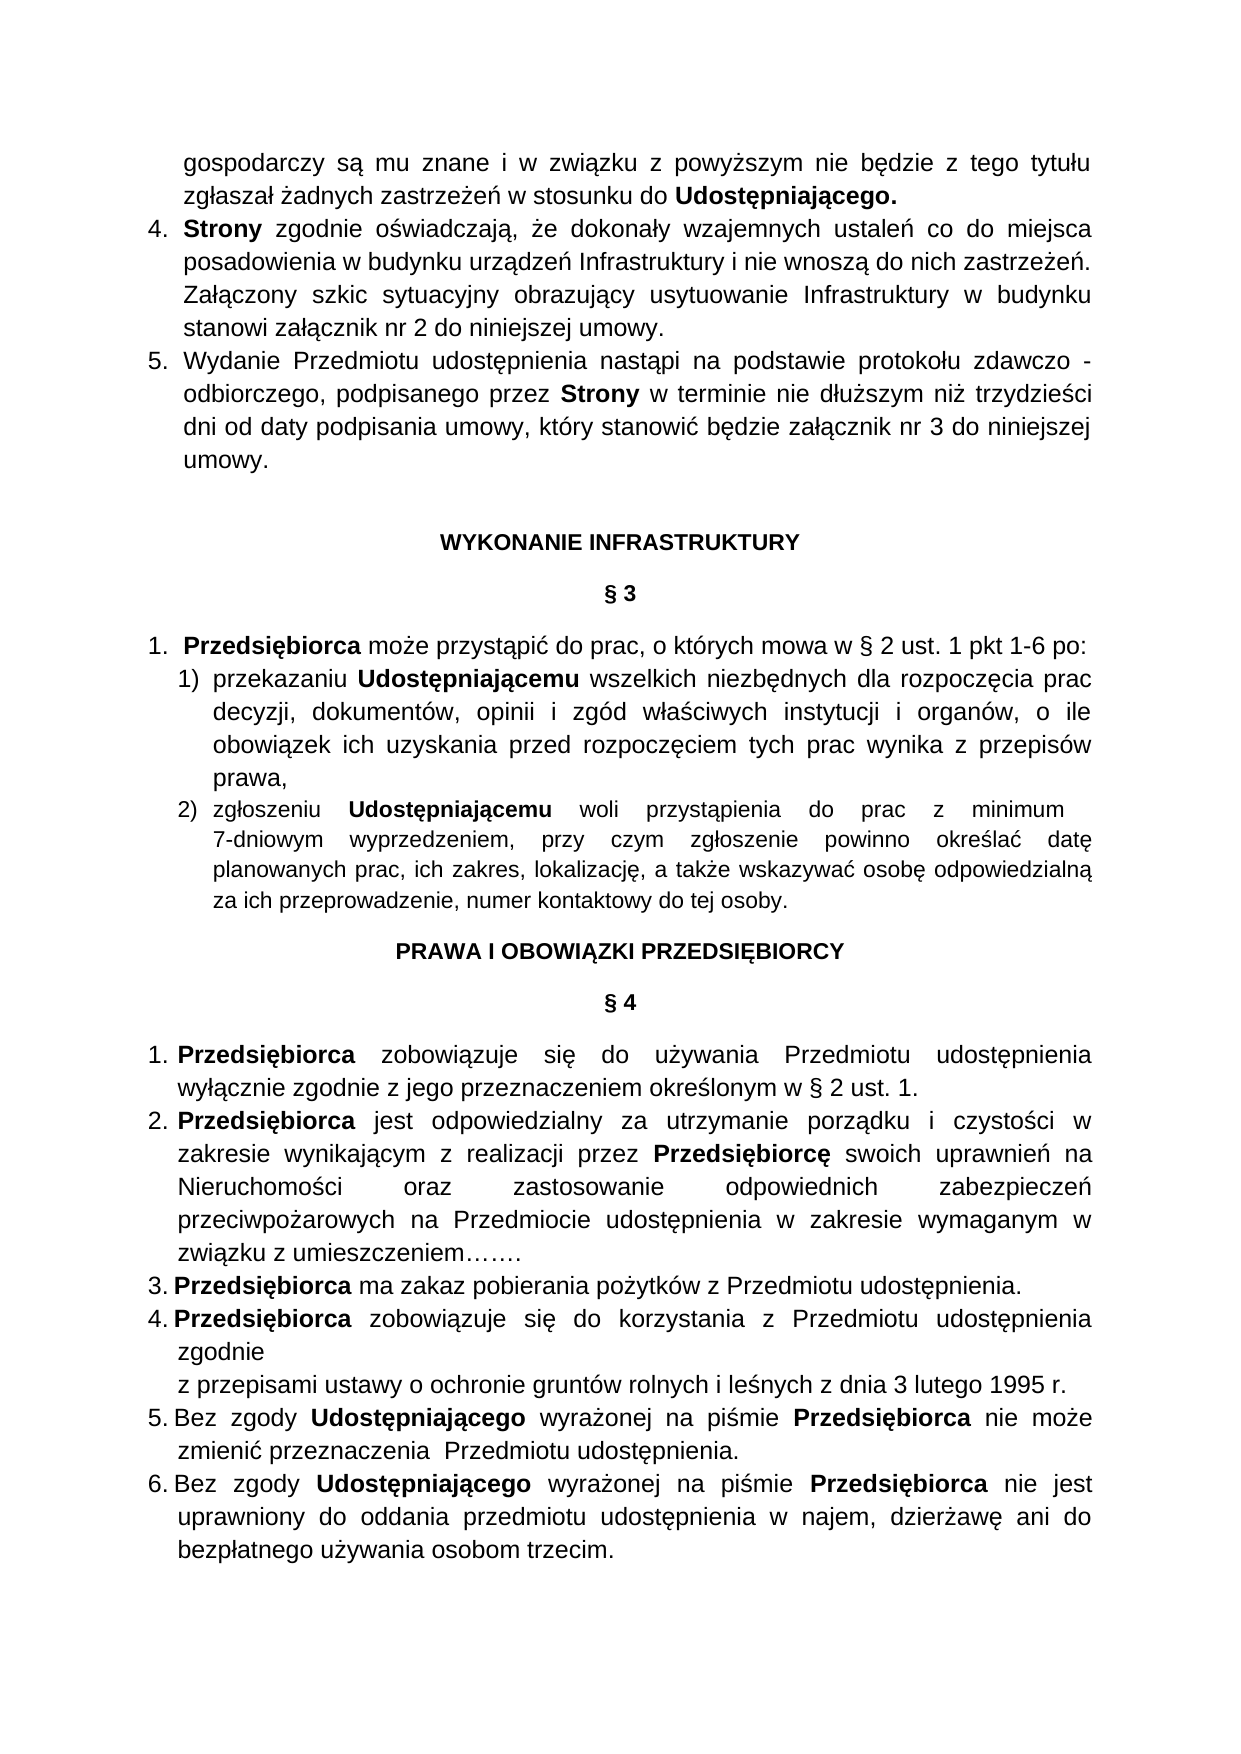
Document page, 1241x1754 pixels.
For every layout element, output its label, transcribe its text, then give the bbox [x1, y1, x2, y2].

text § 4 [148, 989, 1093, 1015]
list Przedsiębiorca zobowiązuje się do korzystania z Przedmiotu udostępnienia zgodnie z przepisami ustawy o ochronie gruntów rolnych i leśnych z dnia 3 lutego 1995 r. [148, 1304, 1093, 1399]
list Przedsiębiorca zobowiązuje się do używania Przedmiotu udostępnienia wyłącznie zgodnie z jego przeznaczeniem określonym w § 2 ust. 1. [148, 1040, 1093, 1102]
list przekazaniu Udostępniającemu wszelkich niezbędnych dla rozpoczęcia prac decyzji, dokumentów, opinii i zgód właściwych instytucji i organów, o ile obowiązek ich uzyskania przed rozpoczęciem tych prac wynika z przepisów prawa, [177, 664, 1093, 792]
text PRAWA I OBOWIĄZKI PRZEDSIĘBIORCY [148, 938, 1093, 964]
text § 3 [148, 580, 1093, 606]
list Przedsiębiorca jest odpowiedzialny za utrzymanie porządku i czystości w zakresie wynikającym z realizacji przez Przedsiębiorcę swoich uprawnień na Nieruchomości oraz zastosowanie odpowiednich zabezpieczeń przeciwpożarowych na Przedmiocie udostępnienia w zakresie wymaganym w związku z umieszczeniem……. [148, 1106, 1093, 1267]
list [148, 148, 1093, 209]
list Strony zgodnie oświadczają, że dokonały wzajemnych ustaleń co do miejsca posadowienia w budynku urządzeń Infrastruktury i nie wnoszą do nich zastrzeżeń. Załączony szkic sytuacyjny obrazujący usytuowanie Infrastruktury w budynku stanowi załącznik nr 2 do niniejszej umowy. [148, 214, 1093, 341]
list Bez zgody Udostępniającego wyrażonej na piśmie Przedsiębiorca nie jest uprawniony do oddania przedmiotu udostępnienia w najem, dzierżawę ani do bezpłatnego używania osobom trzecim. [148, 1469, 1093, 1564]
text WYKONANIE INFRASTRUKTURY [148, 529, 1093, 555]
list Wydanie Przedmiotu udostępnienia nastąpi na podstawie protokołu zdawczo - odbiorczego, podpisanego przez Strony w terminie nie dłuższym niż trzydzieści dni od daty podpisania umowy, który stanowić będzie załącznik nr 3 do niniejszej umowy. [148, 346, 1093, 473]
list Przedsiębiorca ma zakaz pobierania pożytków z Przedmiotu udostępnienia. [148, 1271, 1093, 1300]
list Przedsiębiorca może przystąpić do prac, o których mowa w § 2 ust. 1 pkt 1-6 po: [148, 631, 1093, 660]
list Bez zgody Udostępniającego wyrażonej na piśmie Przedsiębiorca nie może zmienić przeznaczenia Przedmiotu udostępnienia. [148, 1403, 1093, 1465]
text 2) zgłoszeniu Udostępniającemu woli przystąpienia do prac z minimum 7-dniowym wyprzedzeniem, przy czym zgłoszenie powinno określać datę planowanych prac, ich zakres, lokalizację, a także wskazywać osobę odpowiedzialną za ich przeprowadzenie, numer kontaktowy do tej osoby. [177, 796, 1093, 913]
